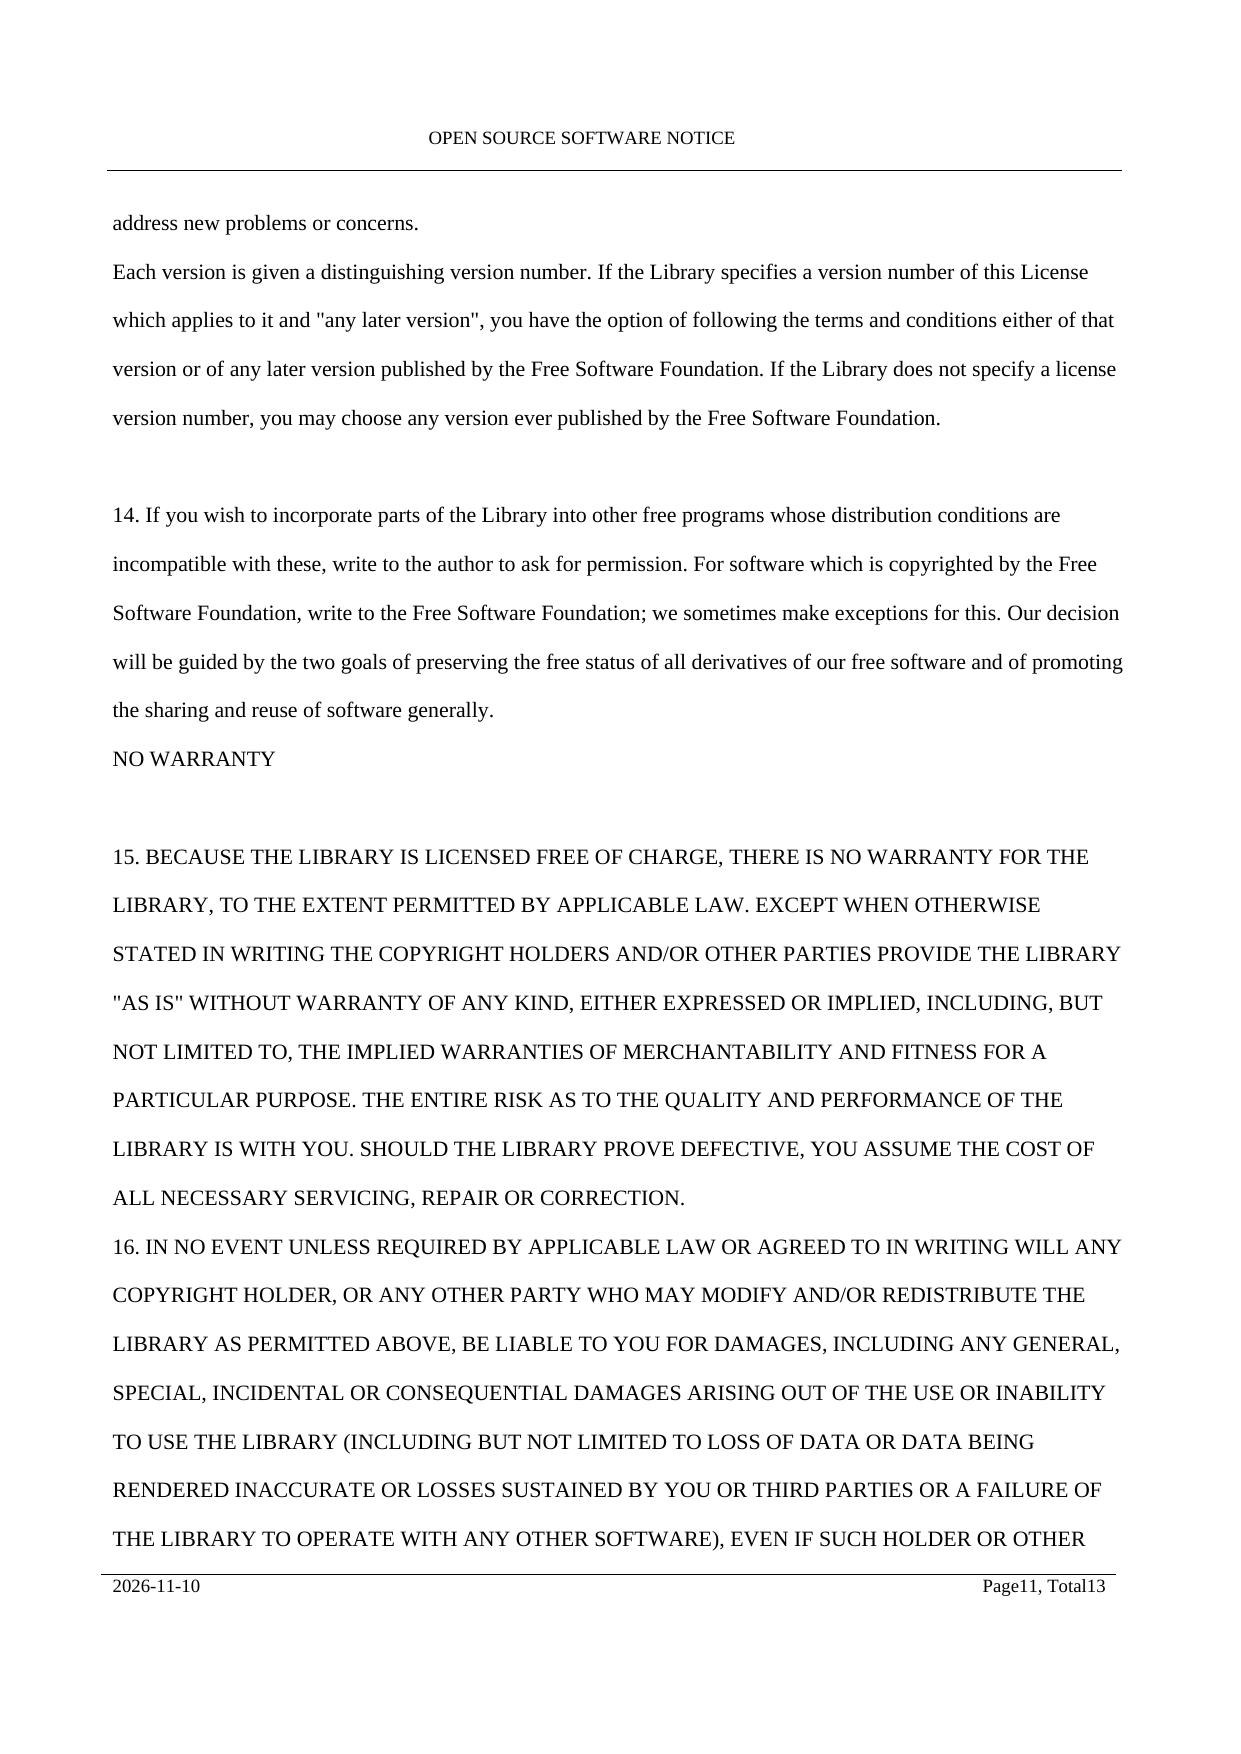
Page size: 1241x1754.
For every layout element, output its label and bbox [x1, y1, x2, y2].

text [112, 206, 1128, 1555]
